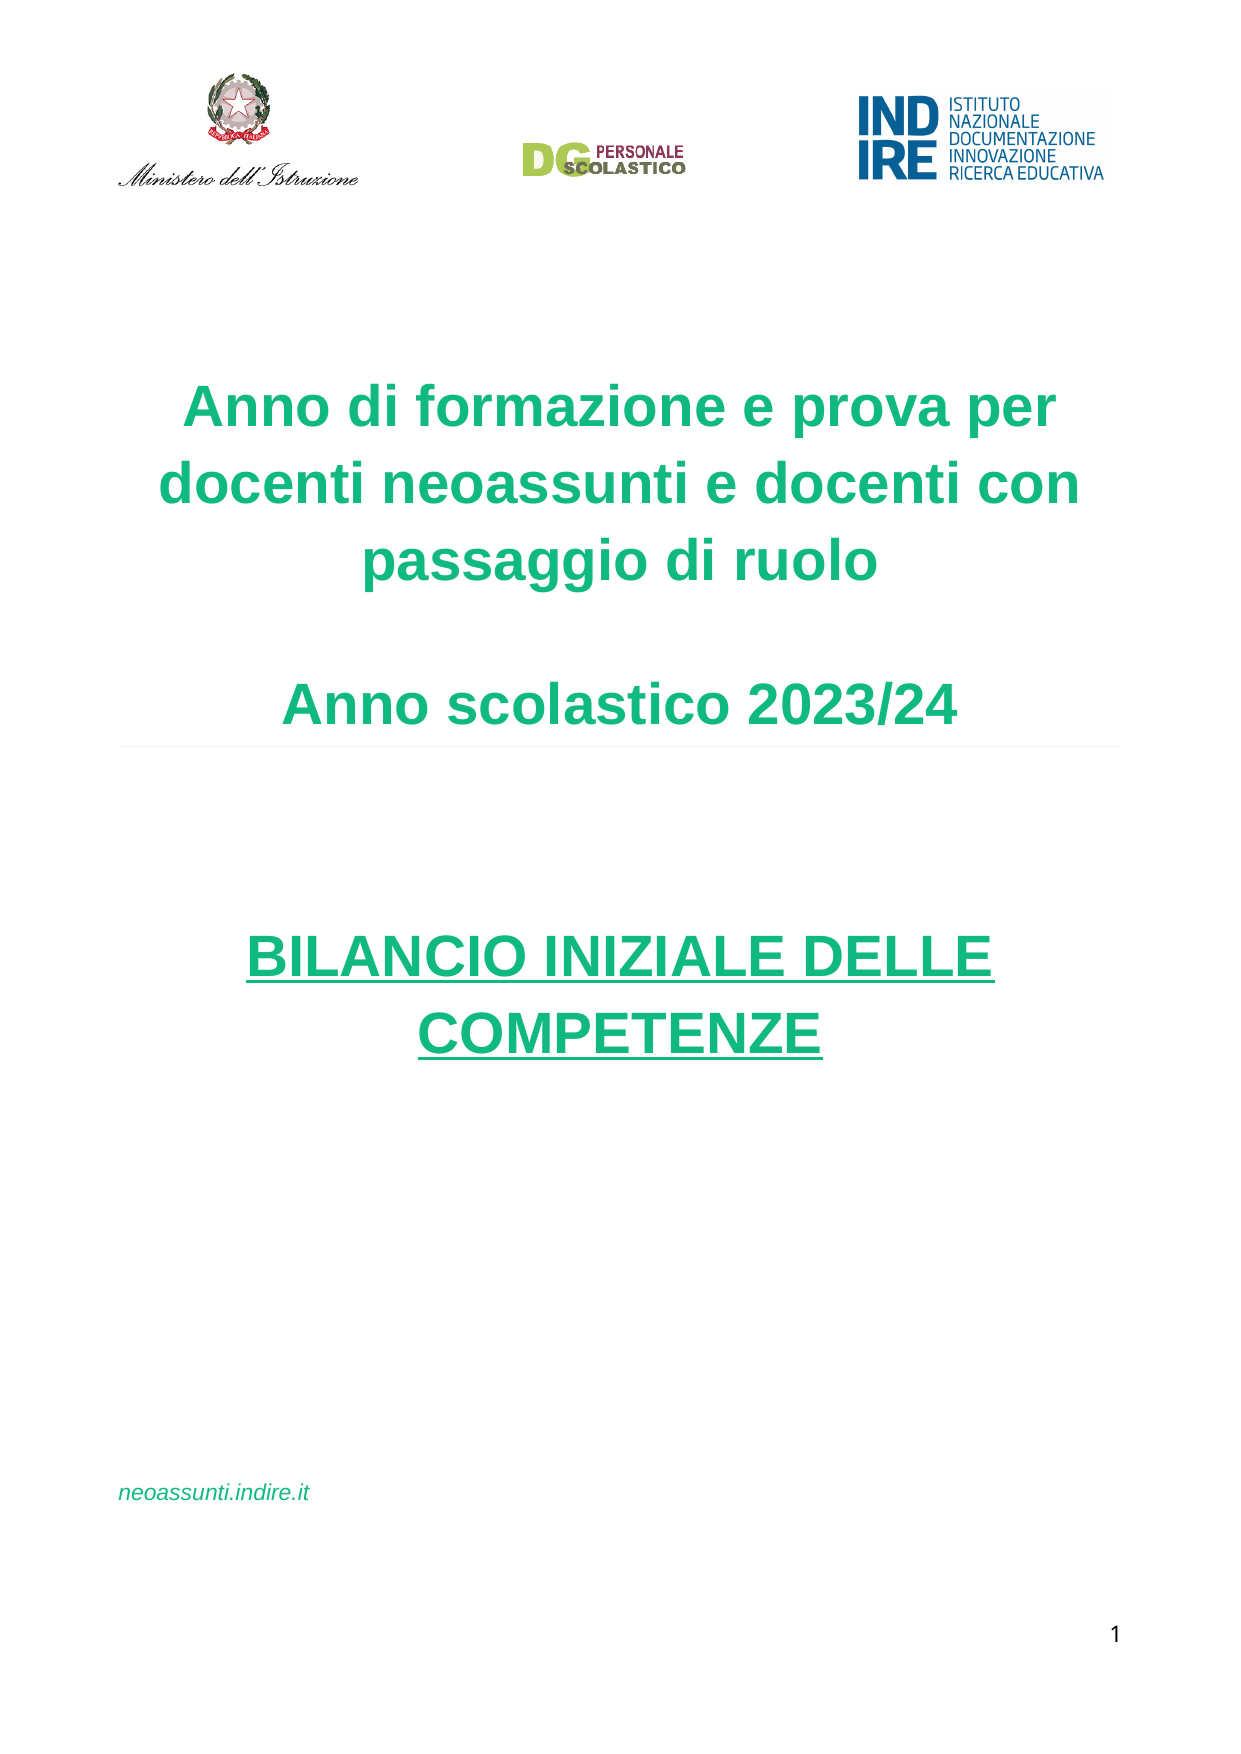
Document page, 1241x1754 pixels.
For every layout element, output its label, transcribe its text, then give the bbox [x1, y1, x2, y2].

title Anno scolastico 2023/24 [118, 670, 1122, 737]
title neoassunti.indire.it [118, 1479, 1122, 1505]
title BILANCIO INIZIALE DELLE COMPETENZE [118, 922, 1122, 1066]
picture [118, 73, 359, 186]
picture [853, 85, 1110, 186]
title Anno di formazione e prova per docenti neoassunti e docenti con passaggio di ruolo [118, 371, 1122, 593]
picture [518, 132, 688, 186]
